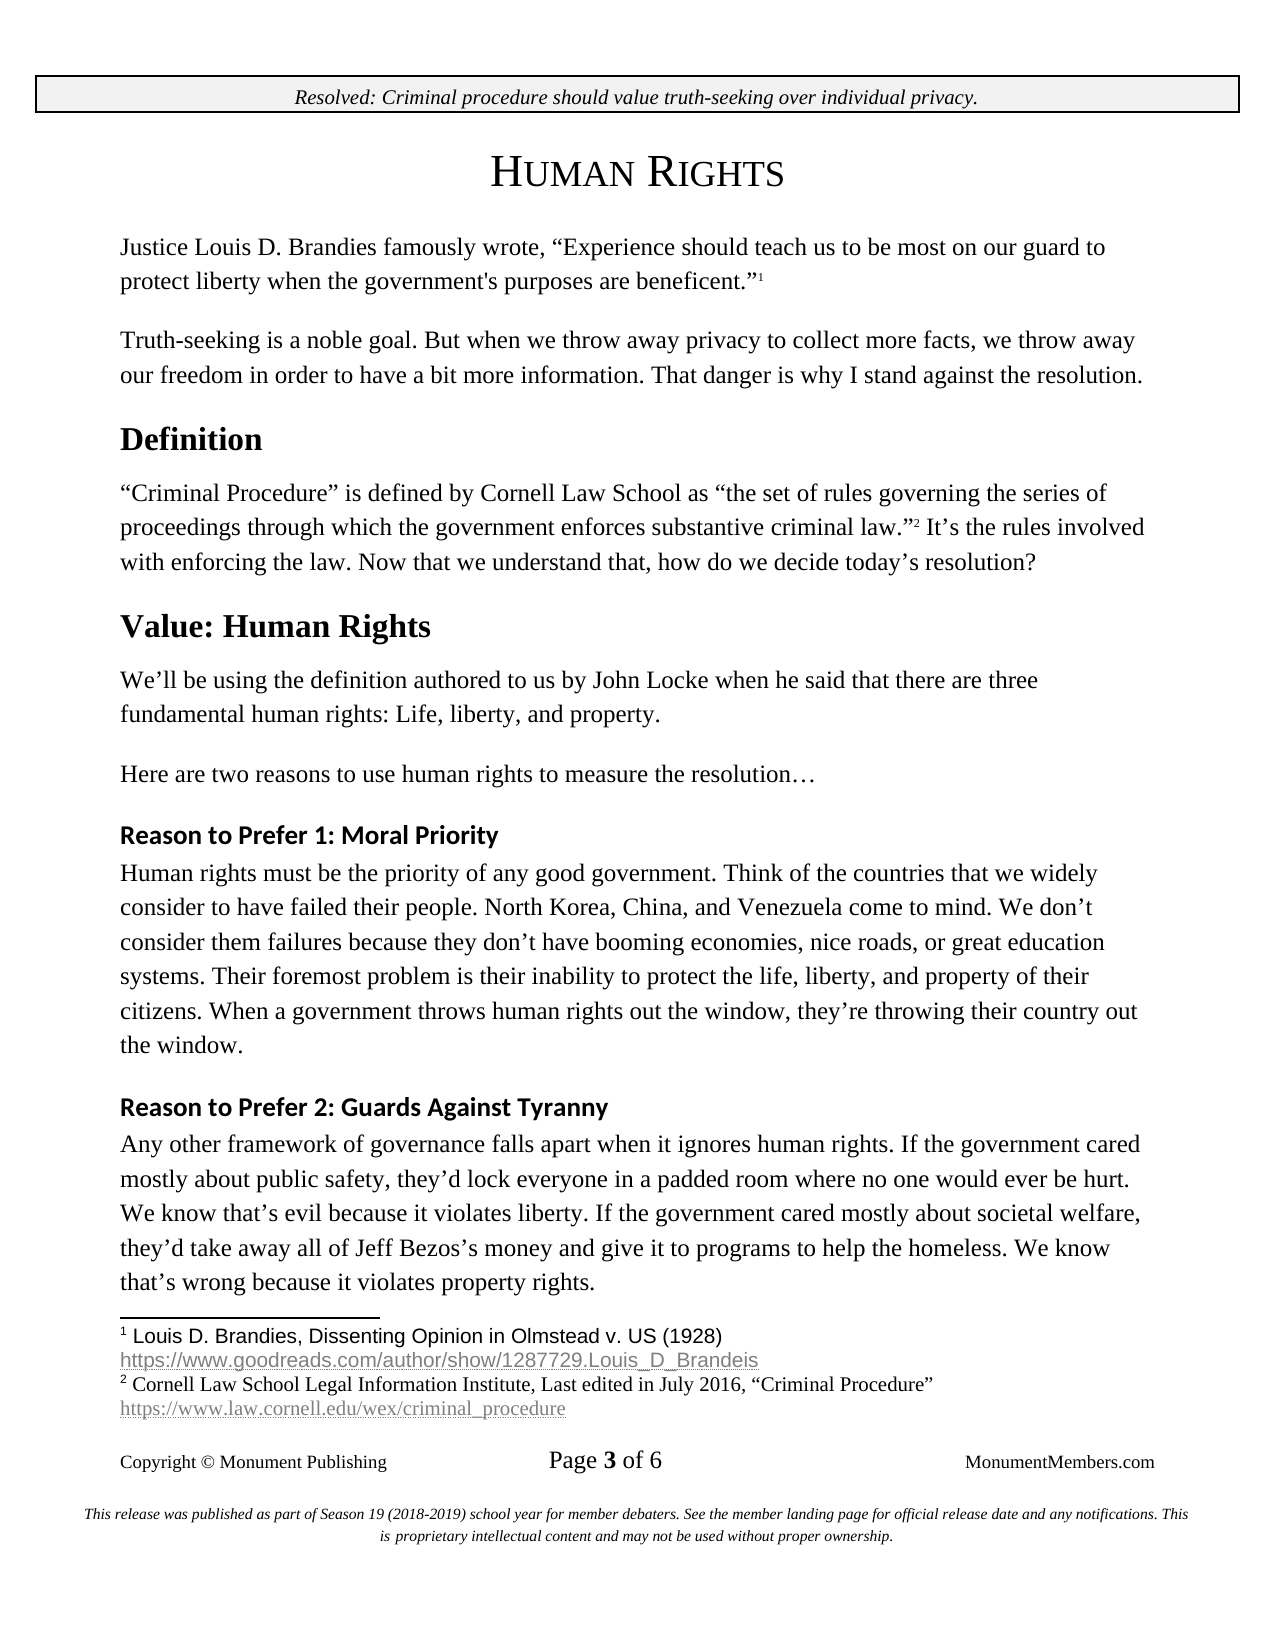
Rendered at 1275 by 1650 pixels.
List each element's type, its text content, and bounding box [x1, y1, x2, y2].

text Any other framework of governance falls apart when it ignores human rights. If the government cared mostly about public safety, they’d lock everyone in a padded room where no one would ever be hurt. We know that’s evil because it violates liberty. If the government cared mostly about societal welfare, they’d take away all of Jeff Bezos’s money and give it to programs to help the homeless. We know that’s wrong because it violates property rights. [120, 1129, 1155, 1296]
title Human Rights [45, 143, 1230, 196]
subtitle Reason to Prefer 2: Guards Against Tyranny [120, 1090, 1155, 1123]
text “Criminal Procedure” is defined by Cornell Law School as “the set of rules governing the series of proceedings through which the government enforces substantive criminal law.” It’s the rules involved with enforcing the law. Now that we understand that, how do we decide today’s resolution? [120, 478, 1155, 576]
subtitle Definition [120, 419, 1155, 458]
text Justice Louis D. Brandies famously wrote, “Experience should teach us to be most on our guard to protect liberty when the government's purposes are beneficent.” [120, 232, 1155, 295]
text Truth-seeking is a noble goal. But when we throw away privacy to collect more facts, we throw away our freedom in order to have a bit more information. That danger is why I stand against the resolution. [120, 326, 1155, 389]
text Here are two reasons to use human rights to measure the resolution… [120, 759, 1155, 787]
text Human rights must be the priority of any good government. Think of the countries that we widely consider to have failed their people. North Korea, China, and Venezuela come to mind. We don’t consider them failures because they don’t have booming economies, nice roads, or great education systems. Their foremost problem is their inability to protect the life, liberty, and property of their citizens. When a government throws human rights out the window, they’re throwing their country out the window. [120, 858, 1155, 1059]
subtitle Reason to Prefer 1: Moral Priority [120, 818, 1155, 851]
subtitle Value: Human Rights [120, 606, 1155, 645]
text We’ll be using the definition authored to us by John Locke when he said that there are three fundamental human rights: Life, liberty, and property. [120, 665, 1155, 728]
